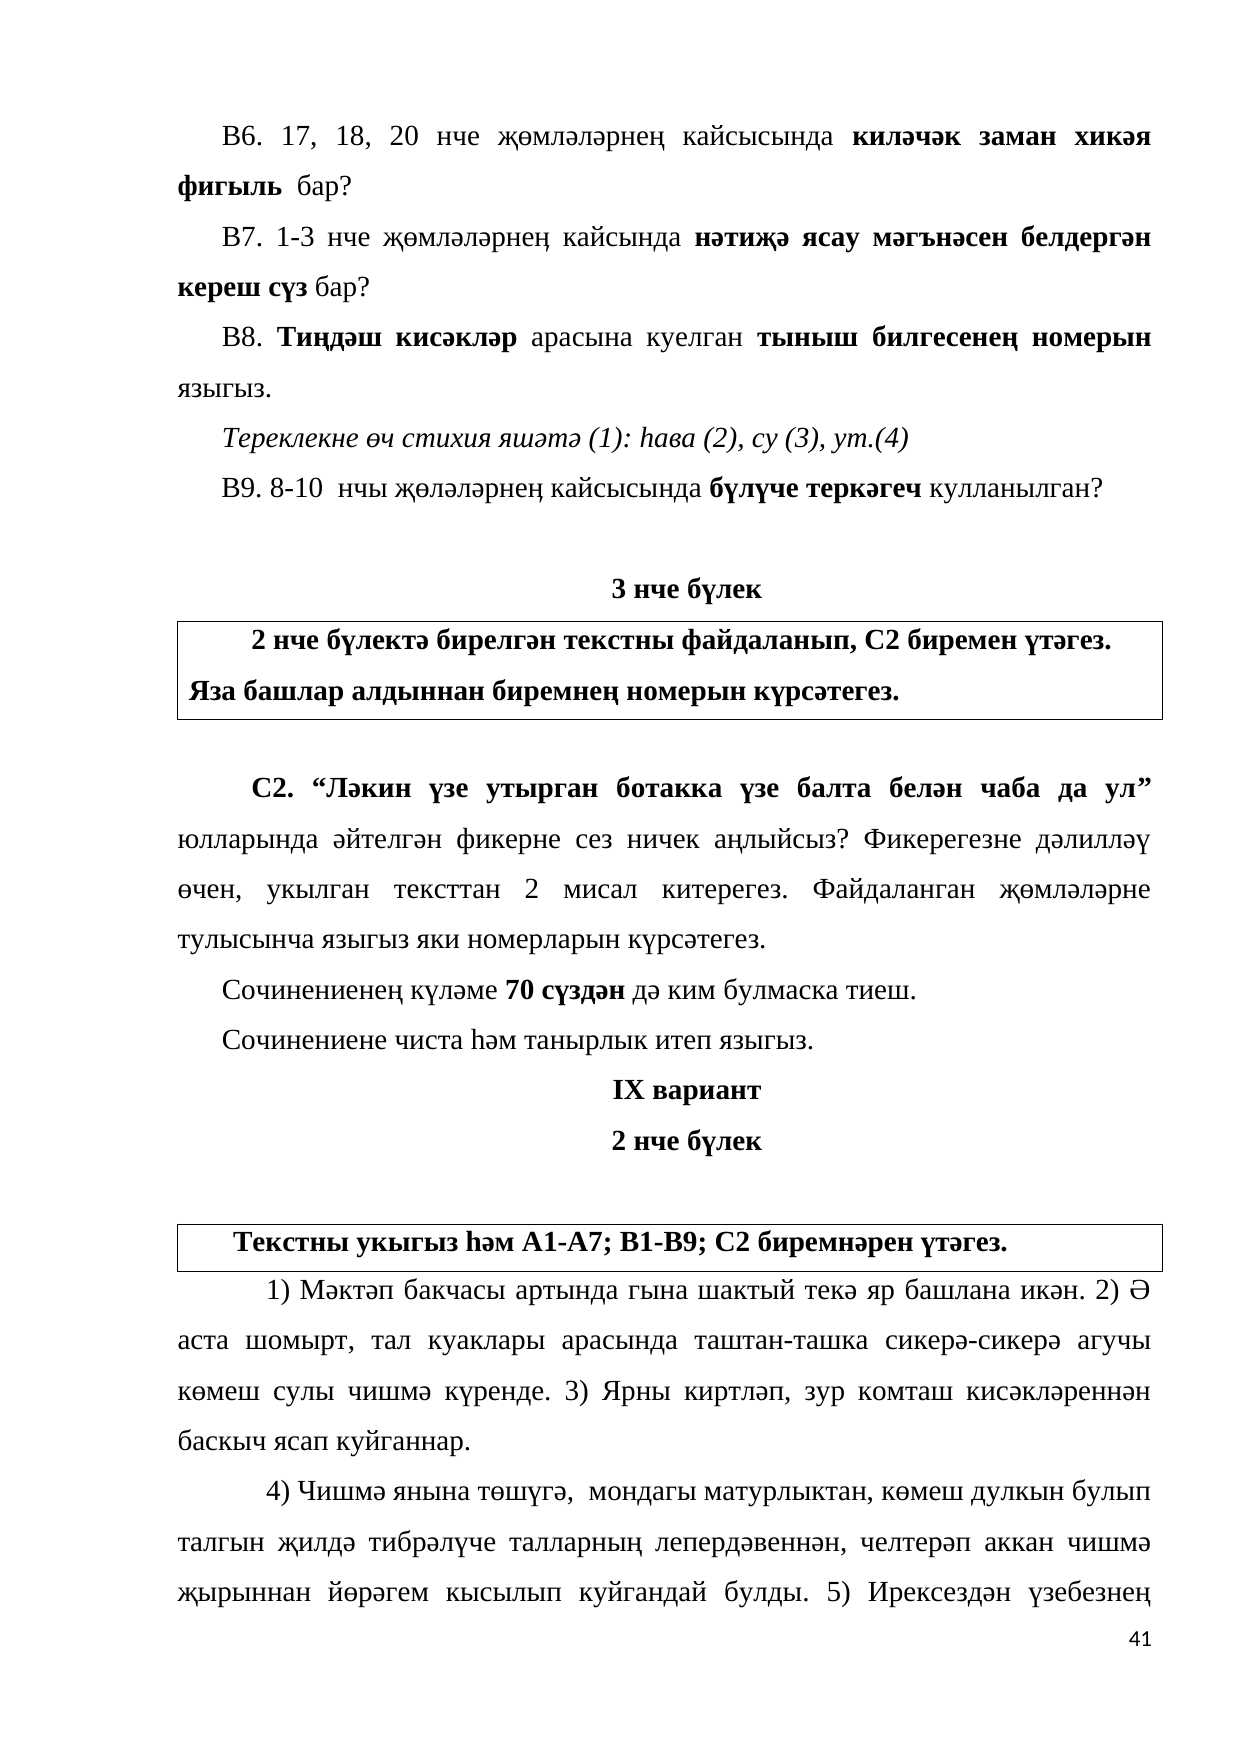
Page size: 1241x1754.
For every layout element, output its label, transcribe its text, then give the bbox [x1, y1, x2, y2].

text Сочинениенең күләме 70 сүздән дә ким булмаска тиеш. [177, 972, 1152, 1005]
text С2. “Ләкин үзе утырган ботакка үзе балта белән чаба да ул” юлларында әйтелгән фикерне сез ничек аңлыйсыз? Фикерегезне дәлилләү өчен, укылган тексттан 2 мисал китерегез. Файдаланган җөмләләрне тулысынча языгыз яки номерларын күрсәтегез. [177, 771, 1152, 955]
text Тереклекне өч стихия яшәтә (1): һава (2), су (3), ут.(4) [177, 420, 1152, 453]
text 1) Мәктәп бакчасы артында гына шактый текә яр башлана икән. 2) Ә аста шомырт, тал куаклары арасында таштан-ташка сикерә-сикерә агучы көмеш сулы чишмә күренде. 3) Ярны киртләп, зур комташ кисәкләреннән баскыч ясап куйганнар. [177, 1272, 1152, 1457]
text 2 нче бүлек [177, 1123, 1152, 1156]
table_header 2 нче бүлектә бирелгән текстны файдаланып, С2 биремен үтәгез. Яза башлар алдыннан биремнең номерын күрсәтегез. [178, 622, 1162, 719]
text 3 нче бүлек [177, 571, 1152, 604]
text В9. 8-10 нчы җөләләрнеӊ кайсысында бүлүче теркәгеч кулланылган? [177, 470, 1152, 504]
text В6. 17, 18, 20 нче җөмләләрнең кайсысында киләчәк заман хикәя фигыль бар? [177, 118, 1152, 202]
text IX вариант [177, 1072, 1152, 1106]
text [177, 1473, 1152, 1608]
text В8. Тиңдәш кисәкләр арасына куелган тыныш билгесенең номерын языгыз. [177, 319, 1152, 403]
text Сочинениене чиста һәм танырлык итеп языгыз. [177, 1022, 1152, 1056]
table_header Текстны укыгыз һәм А1-А7; В1-В9; С2 биремнәрен үтәгез. [178, 1225, 1162, 1271]
text В7. 1-3 нче җөмләләрнеӊ кайсында нәтиҗә ясау мәгънәсен белдергән кереш сүз бар? [177, 219, 1152, 303]
